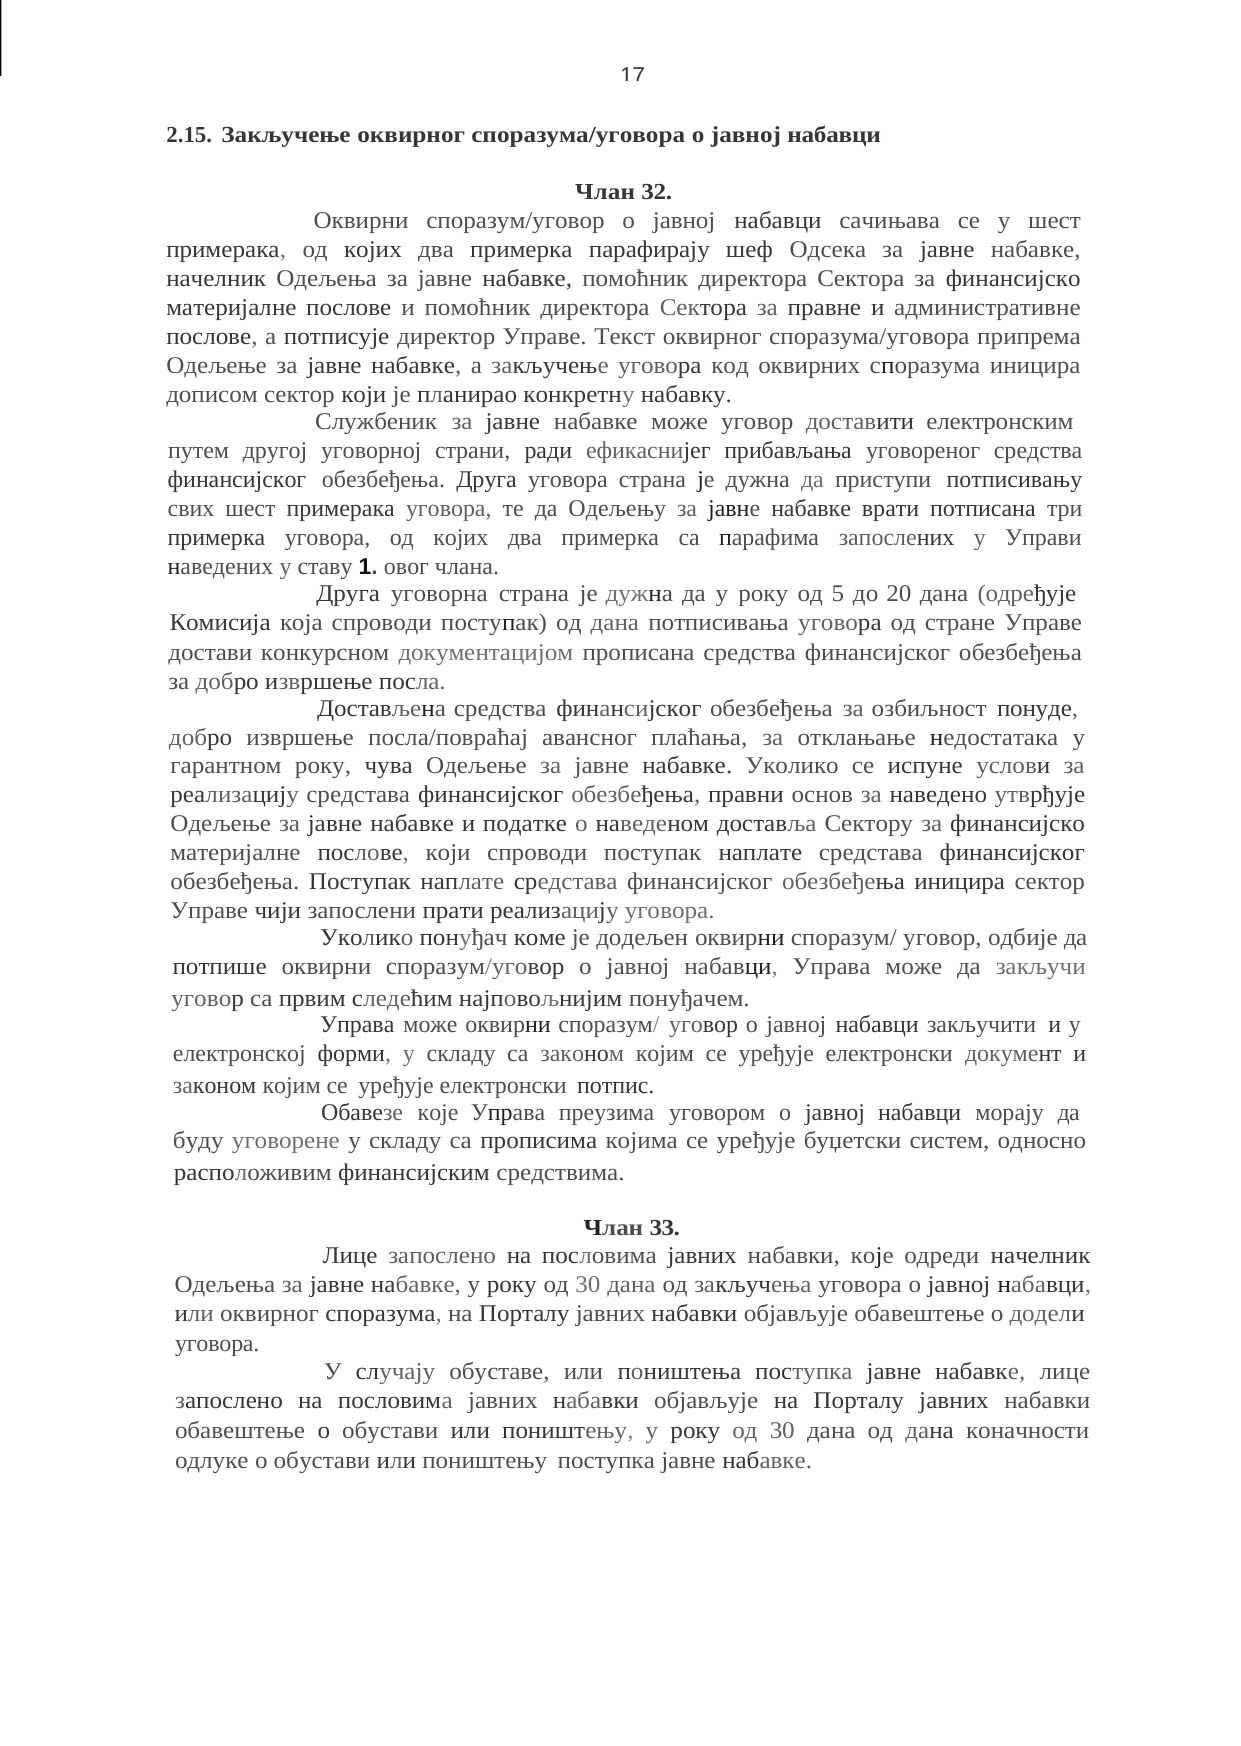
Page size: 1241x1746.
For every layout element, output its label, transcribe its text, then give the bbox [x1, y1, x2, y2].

text Члан 33. [583, 1215, 1103, 1241]
text Службеник за јавне набавке може уговор доставити електронским [315, 409, 1103, 434]
text добро извршење посла/повраћај авансног плаћања, за отклањање недостатака у гарантном року, чува Одељење за јавне набавке. Уколико се испуне услови за реализацију средстава финансијског обезбеђења, правни основ за наведено утврђује Одељење за јавне набавке и податке о наведеном доставља Сектору за финансијско­ материјалне послове, који спроводи поступак наплате средстава финансијског обезбеђења. Поступак наплате средстава финансијског обезбеђења иницира сектор Управе чији запослени прати реализацију уговора. [169, 723, 1085, 924]
text Уколико понуђач коме је додељен оквирни споразум/ уговор, одбије да [320, 925, 1103, 951]
text Лице запослено на пословима јавних набавки, које одреди начелник Одељења за јавне набавке, у року од 30 дана од закључења уговора о јавној набавци, или оквирног споразума, на Порталу јавних набавки објављује обавештење о додели [174, 1241, 1091, 1327]
text Члан 32. [575, 178, 1103, 205]
text уговора. [175, 1332, 1103, 1357]
text Оквирни споразум/уговор о јавној набавци сачињава се у шест примерака, од којих два примерка парафирају шеф Одсека за јавне набавке, начелник Одељења за јавне набавке, помоћник директора Сектора за финансијско­ материјалне послове и помоћник директора Сектора за правне и административне послове, а потписује директор Управе. Текст оквирног споразума/уговора припрема Одељење за јавне набавке, а закључење уговора код оквирних споразума иницира дописом сектор који је планирао конкретну набавку. [166, 206, 1081, 407]
list Закључење оквирног споразума/уговора о јавној набавци [166, 121, 1103, 148]
text потпише оквирни споразум/уговор о јавној набавци, Управа може да закључи уговор са првим следећим најповољнијим понуђачем. [171, 952, 1086, 1012]
text Комисија која спроводи поступак) од дана потписивања уговора од стране Управе достави конкурсном документацијом прописана средства финансијског обезбеђења за добро извршење посла. [168, 608, 1082, 695]
text Управа може оквирни споразум/ уговор о јавној набавци закључити и у [320, 1016, 1103, 1037]
text У случају обуставе, или поништења поступка јавне набавке, лице запослено на пословима јавних набавки објављује на Порталу јавних набавки обавештење о обустави или поништењу, у року од 30 дана од дана коначности одлуке о обустави или поништењу поступка јавне набавке. [175, 1357, 1090, 1474]
text буду уговорене у складу са прописима којима се уређује буџетски систем, односно расположивим финансијским средствима. [173, 1127, 1087, 1186]
text Обавезе које Управа преузима уговором о јавној набавци морају да [321, 1103, 1103, 1125]
text путем другој уговорној страни, ради ефикаснијег прибављања уговореног средства финансијског обезбеђења. Друга уговора страна је дужна да приступи потписивању свих шест примерака уговора, те да Одељењу за јавне набавке врати потписана три примерка уговора, од којих два примерка са парафима запослених у Управи наведених у ставу 1. овог члана. [167, 436, 1082, 579]
text Достављена средства финансијског обезбеђења за озбиљност понуде, [317, 697, 1103, 721]
text електронској форми, у складу са законом којим се уређује електронски документ и законом којим се уређује електронски потпис. [173, 1039, 1086, 1099]
text Друга уговорна страна је дужна да у року од 5 до 20 дана (одређује [316, 581, 1103, 606]
